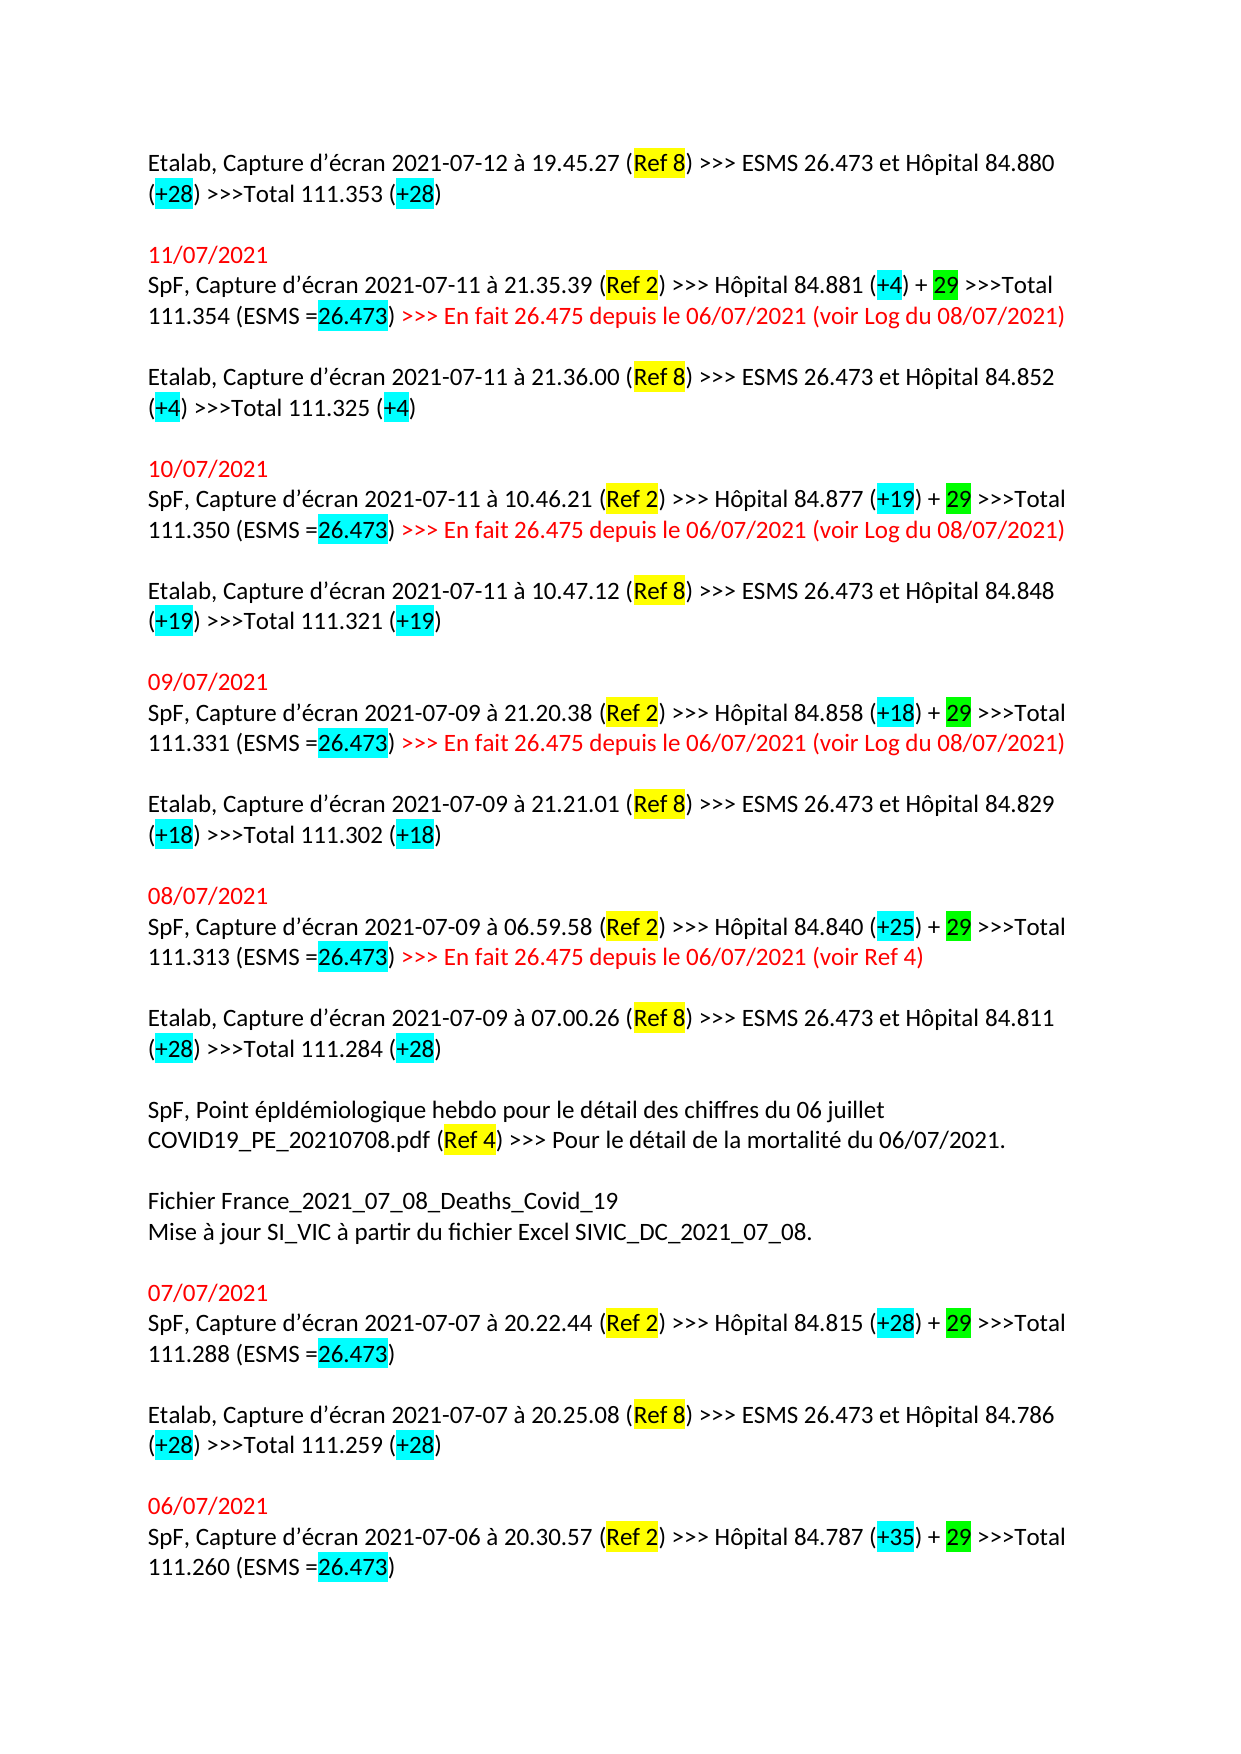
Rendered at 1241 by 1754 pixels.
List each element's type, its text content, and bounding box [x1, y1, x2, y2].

text SpF, Capture d’écran 2021-07-11 à 21.35.39 (Ref 2) >>> Hôpital 84.881 (+4) + 29 >>>Total 111.354 (ESMS =26.473) >>> En fait 26.475 depuis le 06/07/2021 (voir Log du 08/07/2021) [148, 270, 1093, 331]
text Etalab, Capture d’écran 2021-07-12 à 19.45.27 (Ref 8) >>> ESMS 26.473 et Hôpital 84.880 (+28) >>>Total 111.353 (+28) [148, 148, 1093, 209]
text 08/07/2021 [148, 880, 1093, 911]
text 07/07/2021 [148, 1277, 1093, 1307]
text SpF, Capture d’écran 2021-07-06 à 20.30.57 (Ref 2) >>> Hôpital 84.787 (+35) + 29 >>>Total 111.260 (ESMS =26.473) [148, 1521, 1093, 1582]
text SpF, Capture d’écran 2021-07-11 à 10.46.21 (Ref 2) >>> Hôpital 84.877 (+19) + 29 >>>Total 111.350 (ESMS =26.473) >>> En fait 26.475 depuis le 06/07/2021 (voir Log du 08/07/2021) [148, 483, 1093, 544]
text 11/07/2021 [148, 239, 1093, 270]
text Etalab, Capture d’écran 2021-07-11 à 10.47.12 (Ref 8) >>> ESMS 26.473 et Hôpital 84.848 (+19) >>>Total 111.321 (+19) [148, 575, 1093, 636]
text SpF, Capture d’écran 2021-07-09 à 21.20.38 (Ref 2) >>> Hôpital 84.858 (+18) + 29 >>>Total 111.331 (ESMS =26.473) >>> En fait 26.475 depuis le 06/07/2021 (voir Log du 08/07/2021) [148, 697, 1093, 758]
text SpF, Capture d’écran 2021-07-09 à 06.59.58 (Ref 2) >>> Hôpital 84.840 (+25) + 29 >>>Total 111.313 (ESMS =26.473) >>> En fait 26.475 depuis le 06/07/2021 (voir Ref 4) [148, 911, 1093, 972]
text 09/07/2021 [148, 666, 1093, 697]
text Fichier France_2021_07_08_Deaths_Covid_19 [148, 1185, 1093, 1216]
text 06/07/2021 [148, 1491, 1093, 1521]
text Etalab, Capture d’écran 2021-07-09 à 21.21.01 (Ref 8) >>> ESMS 26.473 et Hôpital 84.829 (+18) >>>Total 111.302 (+18) [148, 788, 1093, 849]
text SpF, Capture d’écran 2021-07-07 à 20.22.44 (Ref 2) >>> Hôpital 84.815 (+28) + 29 >>>Total 111.288 (ESMS =26.473) [148, 1307, 1093, 1368]
text SpF, Point épIdémiologique hebdo pour le détail des chiffres du 06 juillet COVID19_PE_20210708.pdf (Ref 4) >>> Pour le détail de la mortalité du 06/07/2021. [148, 1094, 1093, 1155]
text Etalab, Capture d’écran 2021-07-09 à 07.00.26 (Ref 8) >>> ESMS 26.473 et Hôpital 84.811 (+28) >>>Total 111.284 (+28) [148, 1002, 1093, 1063]
text Etalab, Capture d’écran 2021-07-07 à 20.25.08 (Ref 8) >>> ESMS 26.473 et Hôpital 84.786 (+28) >>>Total 111.259 (+28) [148, 1399, 1093, 1460]
text Etalab, Capture d’écran 2021-07-11 à 21.36.00 (Ref 8) >>> ESMS 26.473 et Hôpital 84.852 (+4) >>>Total 111.325 (+4) [148, 361, 1093, 422]
text 10/07/2021 [148, 453, 1093, 483]
text Mise à jour SI_VIC à partir du fichier Excel SIVIC_DC_2021_07_08. [148, 1216, 1093, 1246]
